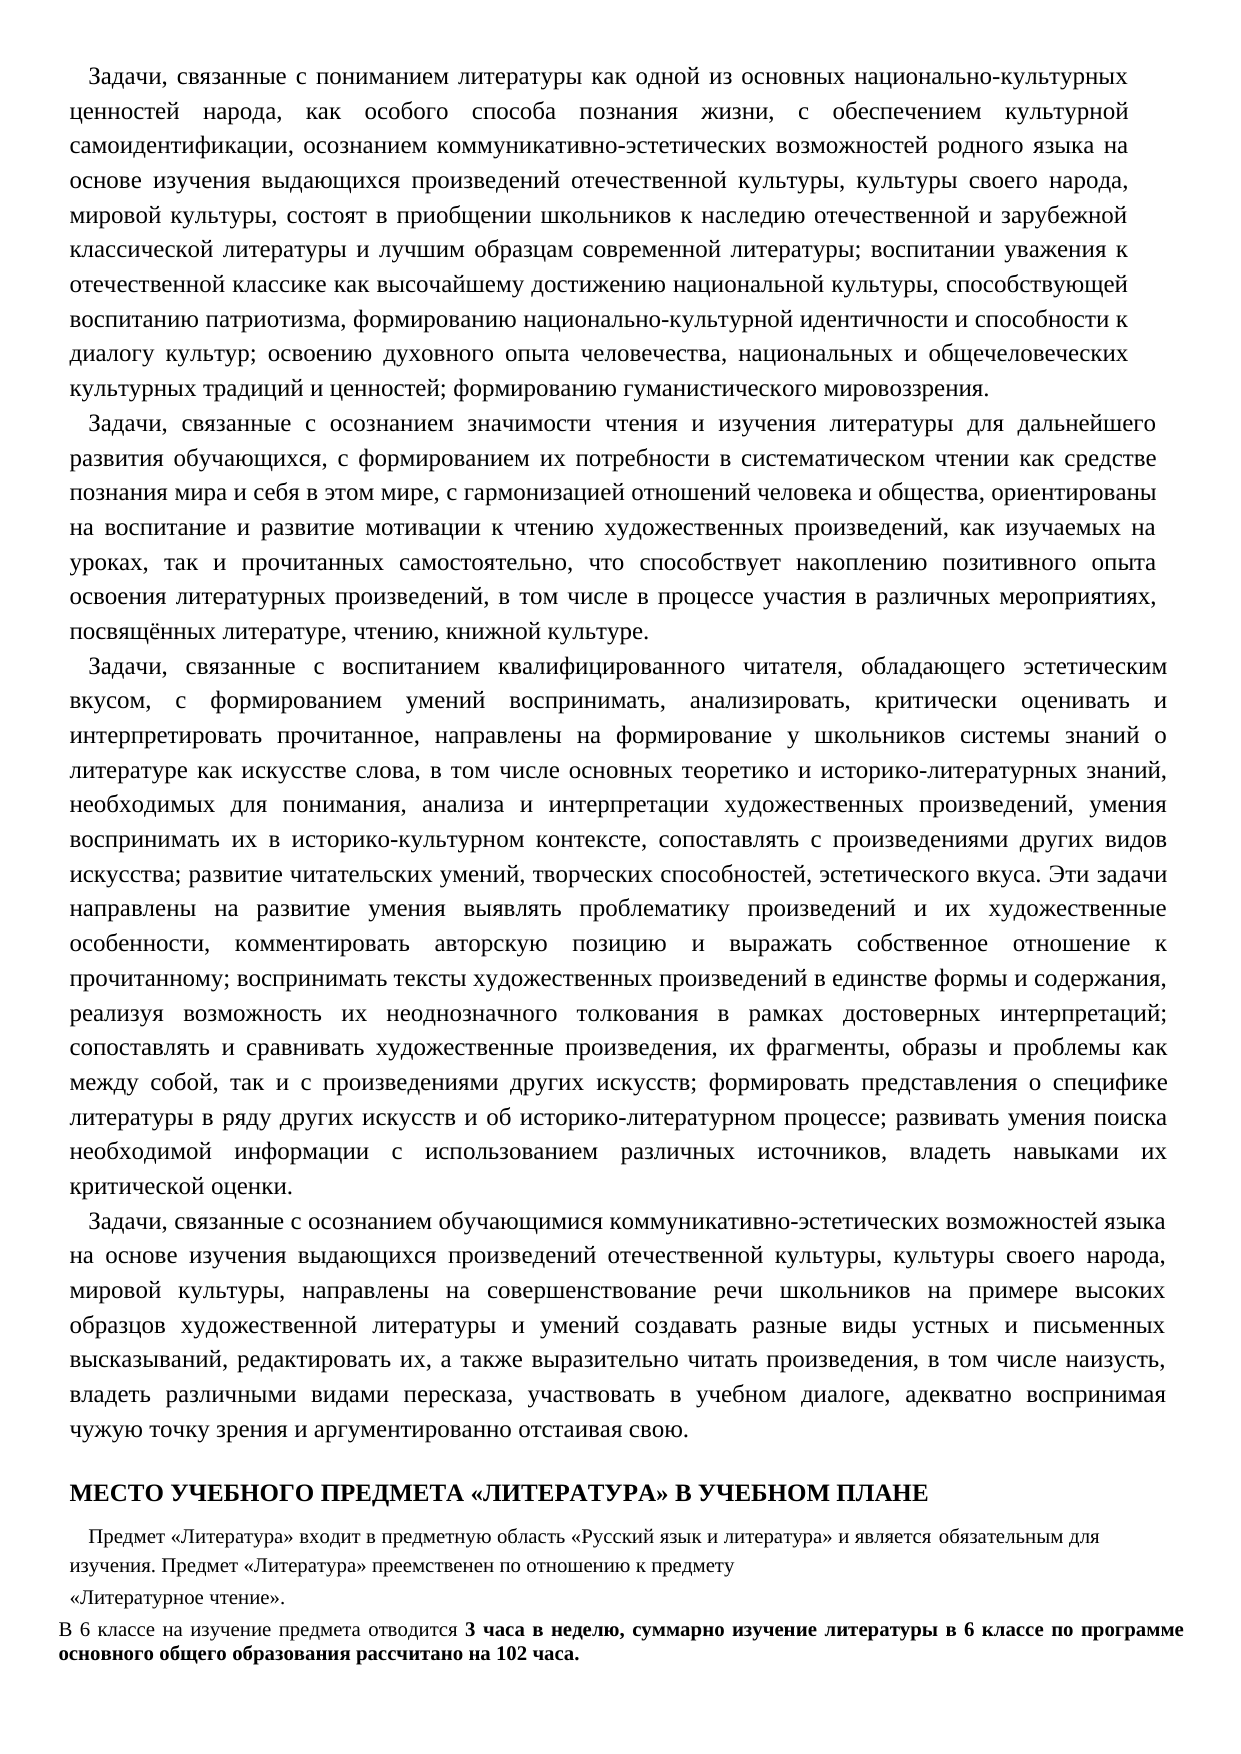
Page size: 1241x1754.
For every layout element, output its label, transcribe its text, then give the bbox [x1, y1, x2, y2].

text Задачи, связанные с воспитанием квалифицированного читателя, обладающего эстетическим вкусом, с формированием умений воспринимать, анализировать, критически оценивать и интерпретировать прочитанное, направлены на формирование у школьников системы знаний о литературе как искусстве слова, в том числе основных теоретико и историко-литературных знаний, необходимых для понимания, анализа и интерпретации художественных произведений, умения воспринимать их в историко-культурном контексте, сопоставлять с произведениями других видов искусства; развитие читательских умений, творческих способностей, эстетического вкуса. Эти задачи направлены на развитие умения выявлять проблематику произведений и их художественные особенности, комментировать авторскую позицию и выражать собственное отношение к прочитанному; воспринимать тексты художественных произведений в единстве формы и содержания, реализуя возможность их неоднозначного толкования в рамках достоверных интерпретаций; сопоставлять и сравнивать художественные произведения, их фрагменты, образы и проблемы как между собой, так и с произведениями других искусств; формировать представления о специфике литературы в ряду других искусств и об историко-литературном процессе; развивать умения поиска необходимой информации с использованием различных источников, владеть навыками их критической оценки. [69, 651, 1168, 1200]
text Задачи, связанные с осознанием обучающимися коммуникативно-эстетических возможностей языка на основе изучения выдающихся произведений отечественной культуры, культуры своего народа, мировой культуры, направлены на совершенствование речи школьников на примере высоких образцов художественной литературы и умений создавать разные виды устных и письменных высказываний, редактировать их, а также выразительно читать произведения, в том числе наизусть, владеть различными видами пересказа, участвовать в учебном диалоге, адекватно воспринимая чужую точку зрения и аргументированно отстаивая свою. [69, 1206, 1167, 1443]
text «Литературное чтение». [69, 1582, 1184, 1610]
text Задачи, связанные с осознанием значимости чтения и изучения литературы для дальнейшего развития обучающихся, с формированием их потребности в систематическом чтении как средстве познания мира и себя в этом мире, с гармонизацией отношений человека и общества, ориентированы на воспитание и развитие мотивации к чтению художественных произведений, как изучаемых на уроках, так и прочитанных самостоятельно, что способствует накоплению позитивного опыта освоения литературных произведений, в том числе в процессе участия в различных мероприятиях, посвящённых литературе, чтению, книжной культуре. [69, 408, 1157, 645]
text МЕСТО УЧЕБНОГО ПРЕДМЕТА «ЛИТЕРАТУРА» В УЧЕБНОМ ПЛАНЕ [69, 1478, 1184, 1507]
text В 6 классе на изучение предмета отводится 3 часа в неделю, суммарно изучение литературы в 6 классе по программе основного общего образования рассчитано на 102 часа. [58, 1617, 1184, 1665]
text Задачи, связанные с пониманием литературы как одной из основных национально-культурных ценностей народа, как особого способа познания жизни, с обеспечением культурной самоидентификации, осознанием коммуникативно-эстетических возможностей родного языка на основе изучения выдающихся произведений отечественной культуры, культуры своего народа, мировой культуры, состоят в приобщении школьников к наследию отечественной и зарубежной классической литературы и лучшим образцам современной литературы; воспитании уважения к отечественной классике как высочайшему достижению национальной культуры, способствующей воспитанию патриотизма, формированию национально-культурной идентичности и способности к диалогу культур; освоению духовного опыта человечества, национальных и общечеловеческих культурных традиций и ценностей; формированию гуманистического мировоззрения. [69, 61, 1129, 402]
text Предмет «Литература» входит в предметную область «Русский язык и литература» и является обязательным для изучения. Предмет «Литература» преемственен по отношению к предмету [69, 1524, 1100, 1577]
